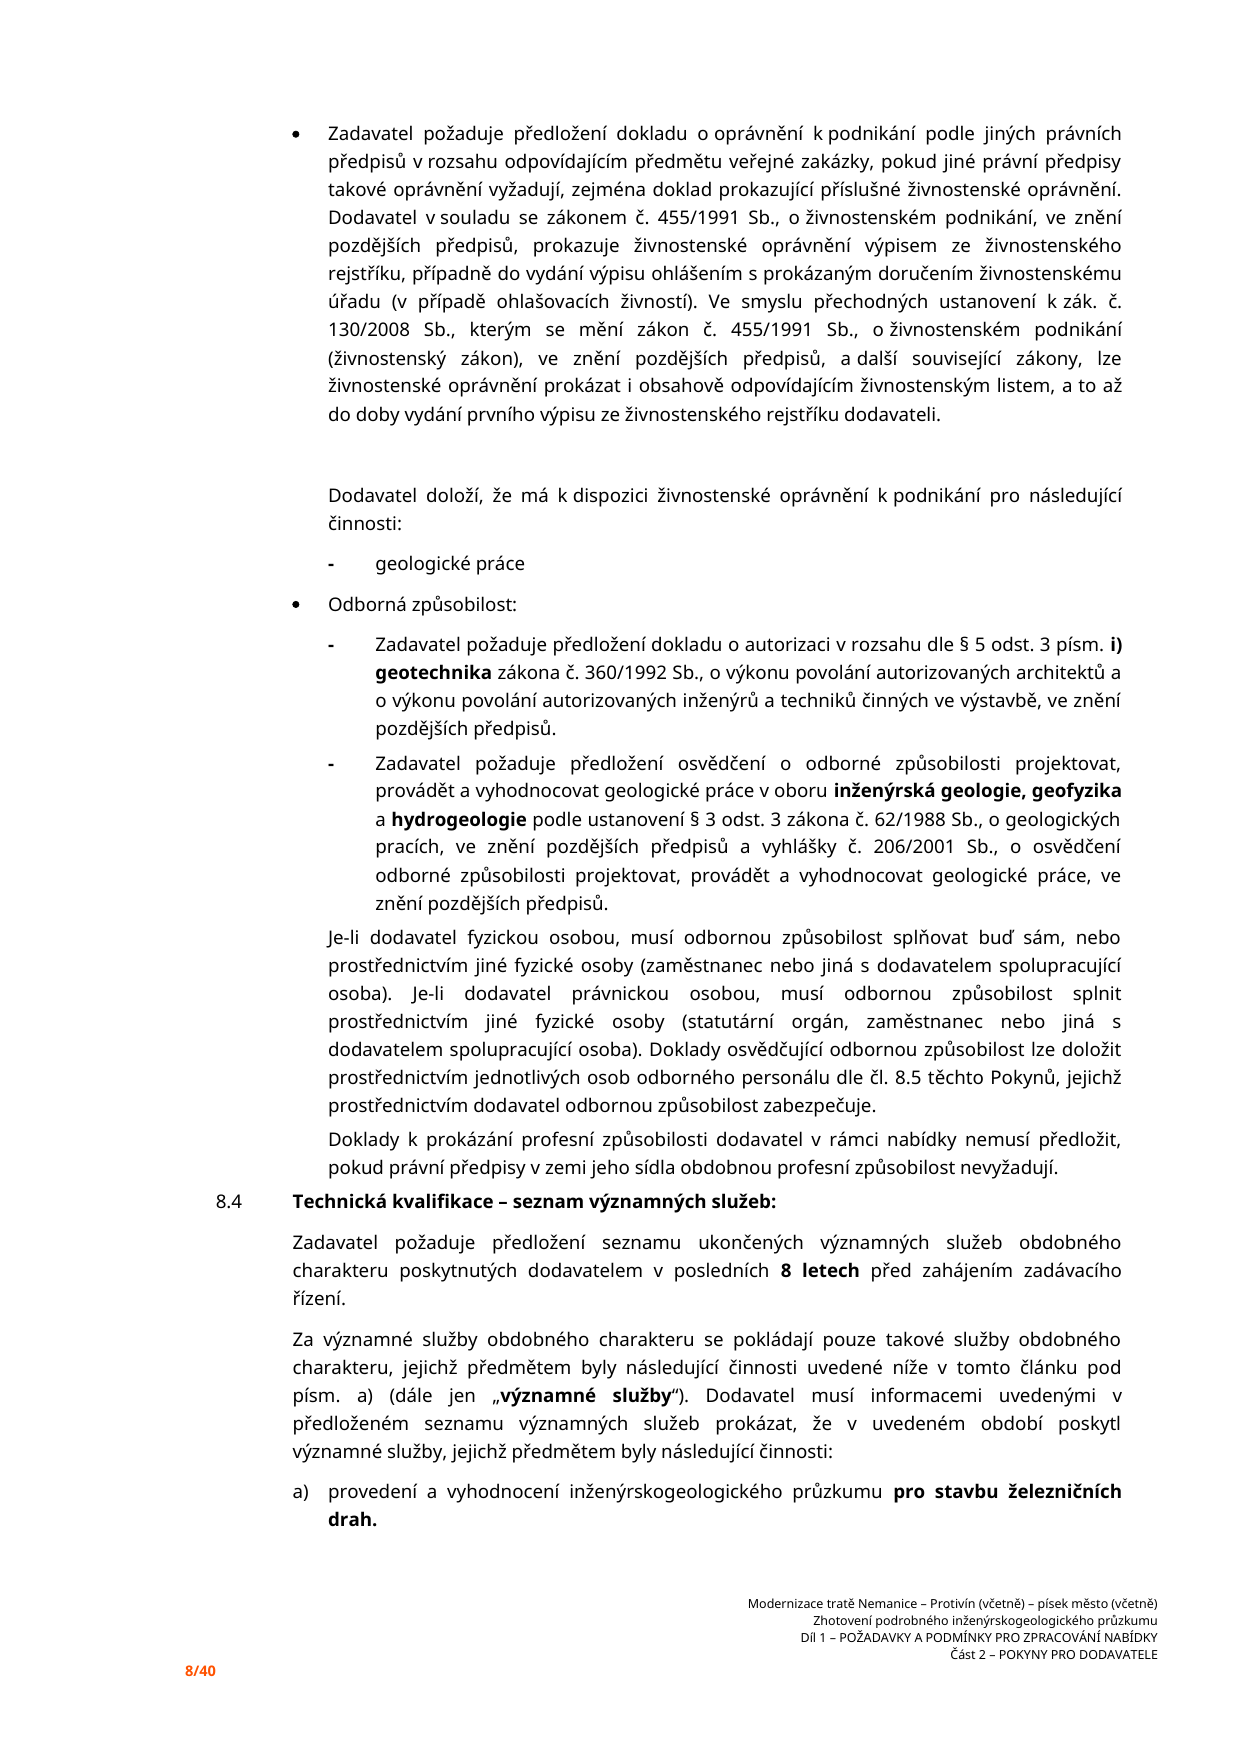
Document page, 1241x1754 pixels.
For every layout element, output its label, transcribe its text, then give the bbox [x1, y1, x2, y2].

text Zadavatel požaduje předložení seznamu ukončených významných služeb obdobného charakteru poskytnutých dodavatelem v posledních 8 letech před zahájením zadávacího řízení. [292, 1229, 1122, 1311]
text Odborná způsobilost: [292, 591, 1122, 616]
text Dodavatel doloží, že má k dispozici živnostenské oprávnění k podnikání pro následující činnosti: [328, 482, 1122, 535]
text Za významné služby obdobného charakteru se pokládají pouze takové služby obdobného charakteru, jejichž předmětem byly následující činnosti uvedené níže v tomto článku pod písm. a) (dále jen „významné služby“). Dodavatel musí informacemi uvedenými v předloženém seznamu významných služeb prokázat, že v uvedeném období poskytl významné služby, jejichž předmětem byly následující činnosti: [292, 1326, 1122, 1463]
text geologické práce [328, 550, 1122, 576]
text Zadavatel požaduje předložení osvědčení o odborné způsobilosti projektovat, provádět a vyhodnocovat geologické práce v oboru inženýrská geologie, geofyzika a hydrogeologie podle ustanovení § 3 odst. 3 zákona č. 62/1988 Sb., o geologických pracích, ve znění pozdějších předpisů a vyhlášky č. 206/2001 Sb., o osvědčení odborné způsobilosti projektovat, provádět a vyhodnocovat geologické práce, ve znění pozdějších předpisů. [328, 750, 1122, 915]
list Doklady k prokázání profesní způsobilosti dodavatel v rámci nabídky nemusí předložit, pokud právní předpisy v zemi jeho sídla obdobnou profesní způsobilost nevyžadují. [328, 1127, 1122, 1180]
text Zadavatel požaduje předložení dokladu o autorizaci v rozsahu dle § 5 odst. 3 písm. i) geotechnika zákona č. 360/1992 Sb., o výkonu povolání autorizovaných architektů a o výkonu povolání autorizovaných inženýrů a techniků činných ve výstavbě, ve znění pozdějších předpisů. [328, 631, 1122, 741]
list Je-li dodavatel fyzickou osobou, musí odbornou způsobilost splňovat buď sám, nebo prostřednictvím jiné fyzické osoby (zaměstnanec nebo jiná s dodavatelem spolupracující osoba). Je-li dodavatel právnickou osobou, musí odbornou způsobilost splnit prostřednictvím jiné fyzické osoby (statutární orgán, zaměstnanec nebo jiná s dodavatelem spolupracující osoba). Doklady osvědčující odbornou způsobilost lze doložit prostřednictvím jednotlivých osob odborného personálu dle čl. 8.5 těchto Pokynů, jejichž prostřednictvím dodavatel odbornou způsobilost zabezpečuje. [328, 924, 1122, 1118]
list provedení a vyhodnocení inženýrskogeologického průzkumu pro stavbu železničních drah. [292, 1478, 1122, 1532]
text Technická kvalifikace – seznam významných služeb: [216, 1189, 1122, 1214]
text Zadavatel požaduje předložení dokladu o oprávnění k podnikání podle jiných právních předpisů v rozsahu odpovídajícím předmětu veřejné zakázky, pokud jiné právní předpisy takové oprávnění vyžadují, zejména doklad prokazující příslušné živnostenské oprávnění. Dodavatel v souladu se zákonem č. 455/1991 Sb., o živnostenském podnikání, ve znění pozdějších předpisů, prokazuje živnostenské oprávnění výpisem ze živnostenského rejstříku, případně do vydání výpisu ohlášením s prokázaným doručením živnostenskému úřadu (v případě ohlašovacích živností). Ve smyslu přechodných ustanovení k zák. č. 130/2008 Sb., kterým se mění zákon č. 455/1991 Sb., o živnostenském podnikání (živnostenský zákon), ve znění pozdějších předpisů, a další související zákony, lze živnostenské oprávnění prokázat i obsahově odpovídajícím živnostenským listem, a to až do doby vydání prvního výpisu ze živnostenského rejstříku dodavateli. [292, 121, 1122, 426]
